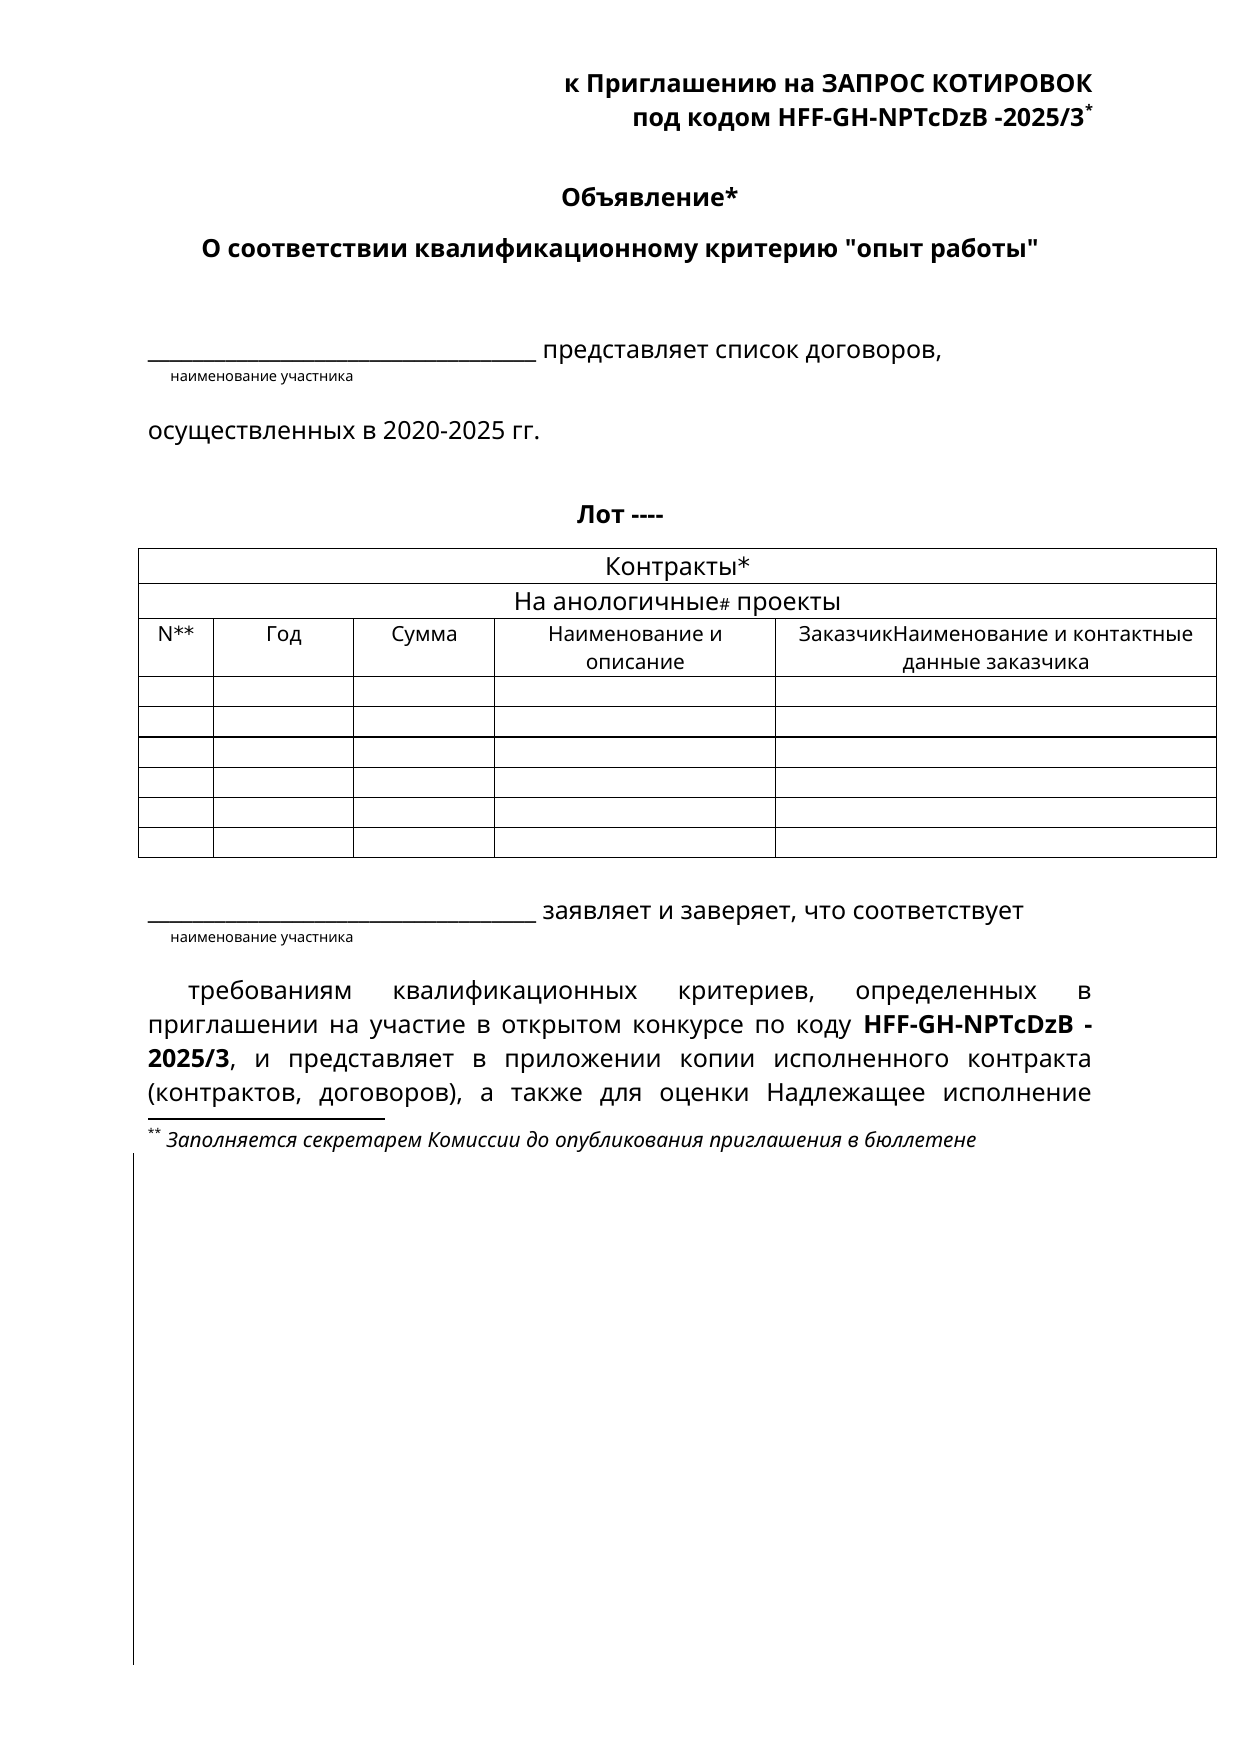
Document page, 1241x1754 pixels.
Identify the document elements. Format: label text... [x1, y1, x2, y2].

table_cell [495, 798, 775, 827]
table_cell [776, 828, 1216, 857]
table_cell [354, 798, 494, 827]
table_cell [354, 738, 494, 767]
table_cell ЗаказчикНаименование и контактные данные заказчика [776, 619, 1216, 676]
table_cell [139, 738, 213, 767]
table_cell [214, 798, 353, 827]
table_cell Наименование и описание [495, 619, 775, 676]
text Лот ---- [148, 497, 1092, 531]
table_cell [354, 768, 494, 797]
text ___________________________________ заявляет и заверяет, что соответствует [148, 892, 1092, 926]
table_cell На анологичные# проекты [139, 584, 1216, 618]
text требованиям квалификационных критериев, определенных в приглашении на участие в открытом конкурсе по коду HFF-GH-NPTcDzB -2025/3, и представляет в приложении копии исполненного контракта (контрактов, договоров), а также для оценки Надлежащее исполнение настоящего договора (контрактов, соглашений) сторонами данного договора подтверждается: копией акта, удостоверяющего исполнение договора в установленный срок (протокол сдачи-приемки и т.п.) или письменное заверение стороны принявший исполнение данного договора. [148, 973, 1092, 1109]
table_cell [139, 768, 213, 797]
table_cell [214, 768, 353, 797]
table_cell Сумма [354, 619, 494, 676]
table_cell [495, 768, 775, 797]
table_cell [354, 677, 494, 706]
table_cell Год [214, 619, 353, 676]
table_cell [776, 677, 1216, 706]
table_cell [139, 828, 213, 857]
table_cell [354, 828, 494, 857]
text наименование участника [148, 926, 1092, 960]
text ___________________________________ представляет список договоров, [148, 332, 1092, 366]
table_cell [214, 677, 353, 706]
table_cell [214, 707, 353, 736]
table_cell [776, 707, 1216, 736]
table_cell [214, 828, 353, 857]
text наименование участника [148, 366, 1092, 400]
table_cell [495, 707, 775, 736]
table_cell [495, 828, 775, 857]
text к Приглашению на ЗАПРОС КОТИРОВОК под кодом HFF-GH-NPTcDzB -2025/3* [148, 66, 1092, 134]
table_cell [776, 798, 1216, 827]
table_cell [776, 768, 1216, 797]
table_header Контракты* [139, 549, 1216, 583]
table_cell [776, 738, 1216, 767]
text О соответствии квалификационному критерию "опыт работы" [148, 230, 1092, 264]
text Объявление* [148, 179, 1092, 213]
table_cell [495, 738, 775, 767]
table_cell [214, 738, 353, 767]
text осуществленных в 2020-2025 гг. [148, 412, 1092, 446]
table_cell [139, 677, 213, 706]
table_cell [354, 707, 494, 736]
table_cell [139, 798, 213, 827]
table_cell [495, 677, 775, 706]
table_cell [139, 707, 213, 736]
table_cell N** [139, 619, 213, 676]
